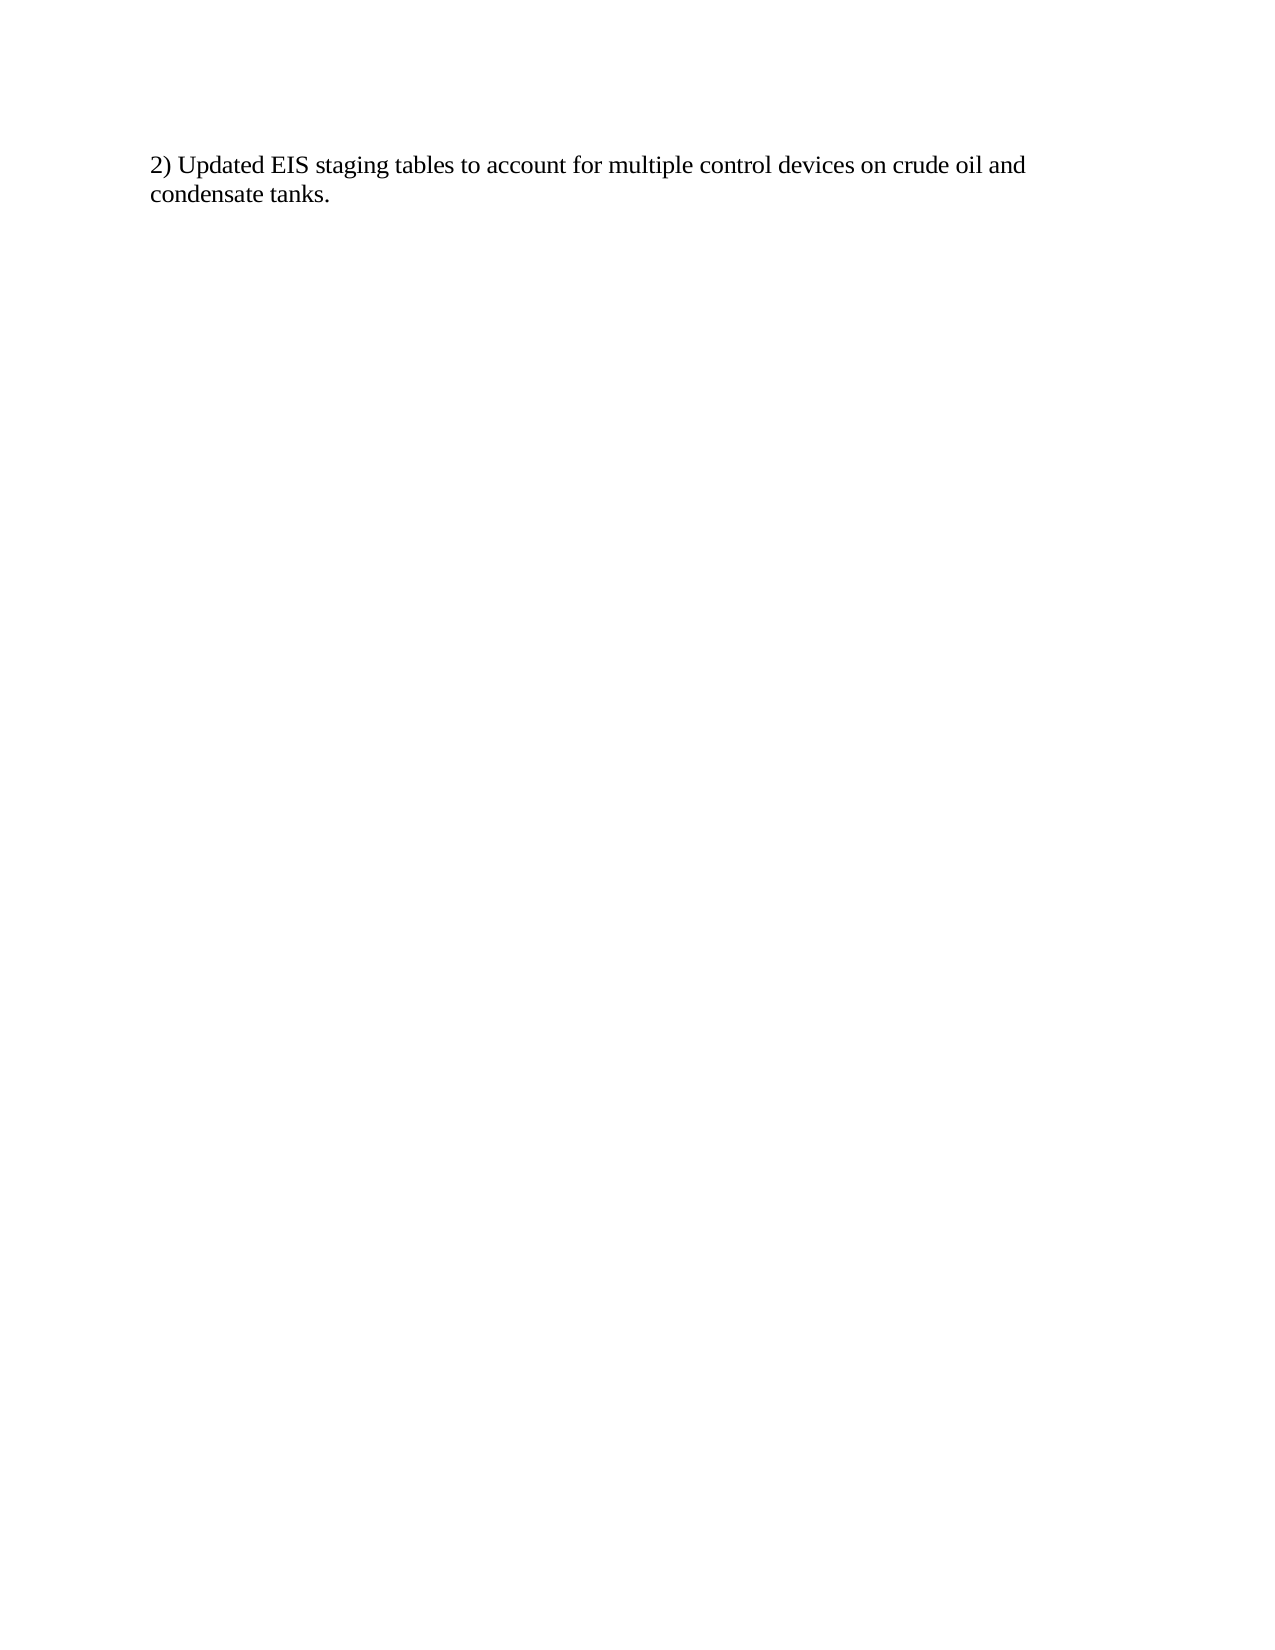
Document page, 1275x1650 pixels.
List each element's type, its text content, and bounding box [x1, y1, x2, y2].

text 2) Updated EIS staging tables to account for multiple control devices on crude oil and condensate tanks. [150, 150, 1125, 207]
